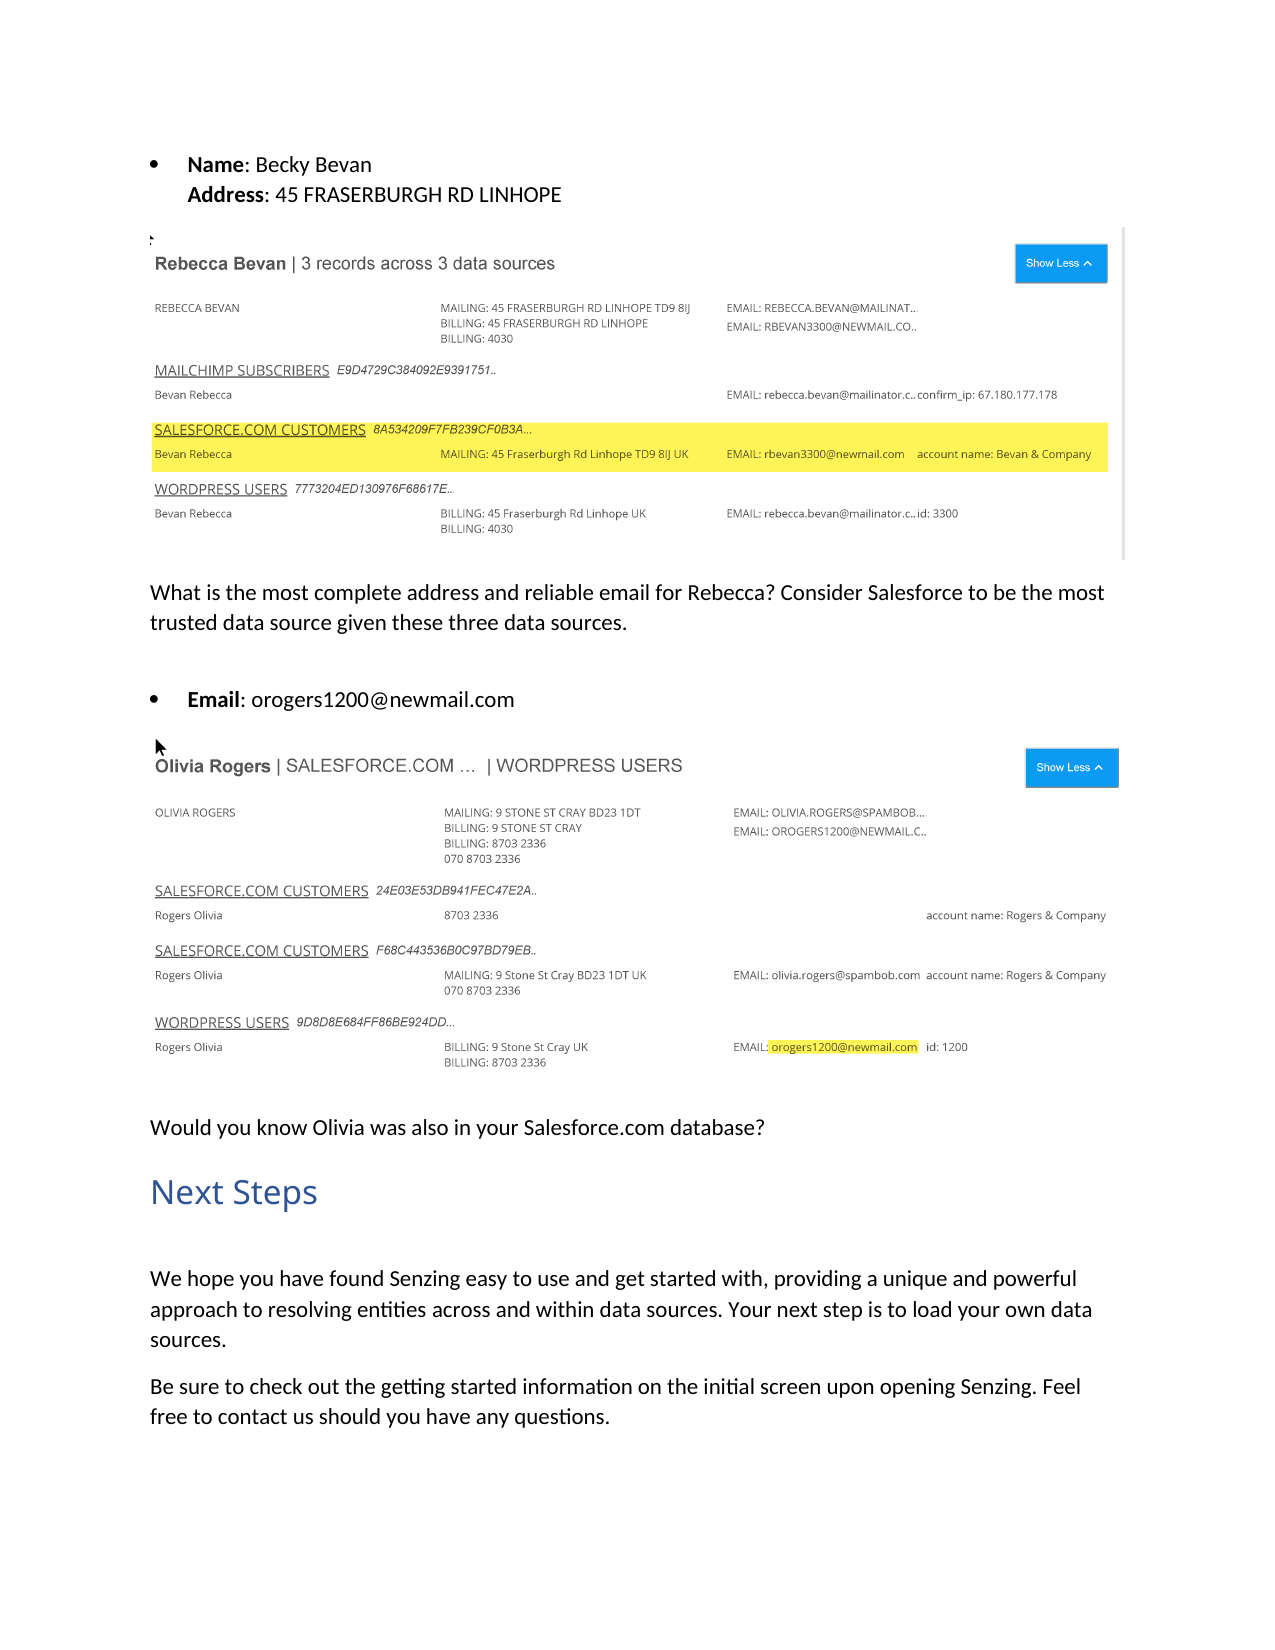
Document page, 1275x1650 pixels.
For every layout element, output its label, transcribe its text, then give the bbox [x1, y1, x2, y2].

text Be sure to check out the getting started information on the initial screen upon opening Senzing. Feel free to contact us should you have any questions. [150, 1372, 1125, 1430]
picture [150, 227, 1125, 560]
subtitle Next Steps [150, 1169, 1125, 1214]
picture [150, 732, 1125, 1095]
list Email: orogers1200@newmail.com [150, 685, 1125, 713]
text We hope you have found Senzing easy to use and get started with, providing a unique and powerful approach to resolving entities across and within data sources. Your next step is to load your own data sources. [150, 1264, 1125, 1353]
text What is the most complete address and reliable email for Rebecca? Consider Salesforce to be the most trusted data source given these three data sources. [150, 578, 1125, 666]
text Would you know Olivia was also in your Salesforce.com database? [150, 1113, 1125, 1142]
list Name: Becky Bevan Address: 45 FRASERBURGH RD LINHOPE [150, 150, 1125, 208]
